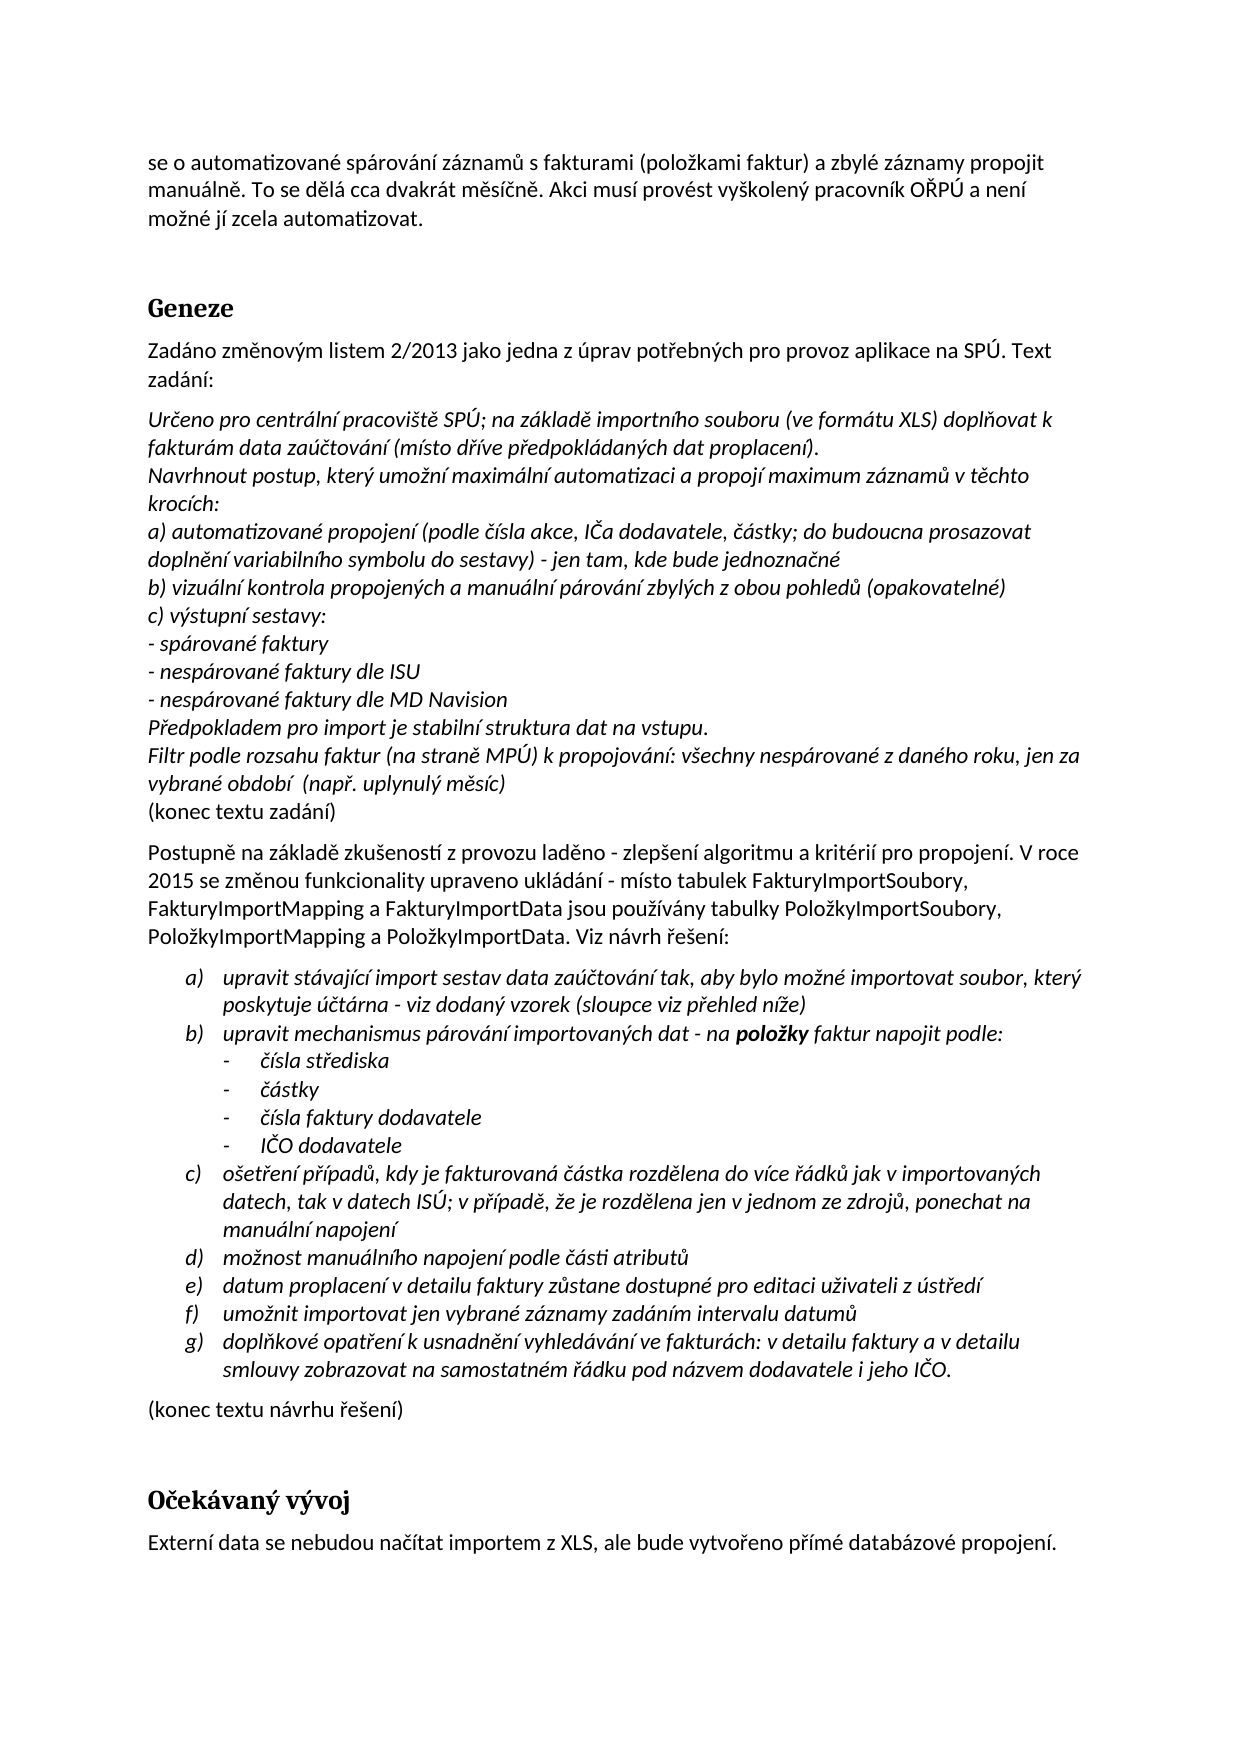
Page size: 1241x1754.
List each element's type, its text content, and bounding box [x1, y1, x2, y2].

list upravit stávající import sestav data zaúčtování tak, aby bylo možné importovat soubor, který poskytuje účtárna - viz dodaný vzorek (sloupce viz přehled níže) [185, 963, 1093, 1019]
text - nespárované faktury dle MD Navision [148, 685, 1093, 713]
text Postupně na základě zkušeností z provozu laděno - zlepšení algoritmu a kritérií pro propojení. V roce 2015 se změnou funkcionality upraveno ukládání - místo tabulek FakturyImportSoubory, FakturyImportMapping a FakturyImportData jsou používány tabulky PoložkyImportSoubory, PoložkyImportMapping a PoložkyImportData. Viz návrh řešení: [148, 838, 1093, 950]
text Zadáno změnovým listem 2/2013 jako jedna z úprav potřebných pro provoz aplikace na SPÚ. Text zadání: [148, 337, 1093, 393]
list datum proplacení v detailu faktury zůstane dostupné pro editaci uživateli z ústředí [185, 1271, 1093, 1299]
list ošetření případů, kdy je fakturovaná částka rozdělena do více řádků jak v importovaných datech, tak v datech ISÚ; v případě, že je rozdělena jen v jednom ze zdrojů, ponechat na manuální napojení [185, 1159, 1093, 1243]
list částky [223, 1075, 1093, 1103]
text Určeno pro centrální pracoviště SPÚ; na základě importního souboru (ve formátu XLS) doplňovat k fakturám data zaúčtování (místo dříve předpokládaných dat proplacení). [148, 405, 1093, 461]
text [148, 148, 1093, 232]
list čísla faktury dodavatele [223, 1103, 1093, 1131]
list doplňkové opatření k usnadnění vyhledávání ve fakturách: v detailu faktury a v detailu smlouvy zobrazovat na samostatném řádku pod názvem dodavatele i jeho IČO. [185, 1327, 1093, 1383]
text b) vizuální kontrola propojených a manuální párování zbylých z obou pohledů (opakovatelné) [148, 573, 1093, 601]
list umožnit importovat jen vybrané záznamy zadáním intervalu datumů [185, 1299, 1093, 1327]
subtitle Očekávaný vývoj [148, 1485, 1093, 1516]
text (konec textu zadání) [148, 797, 1093, 826]
text c) výstupní sestavy: [148, 601, 1093, 629]
text Externí data se nebudou načítat importem z XLS, ale bude vytvořeno přímé databázové propojení. [148, 1528, 1093, 1556]
text Předpokladem pro import je stabilní struktura dat na vstupu. [148, 713, 1093, 741]
list IČO dodavatele [223, 1131, 1093, 1159]
subtitle Geneze [148, 293, 1093, 324]
text - spárované faktury [148, 629, 1093, 657]
text a) automatizované propojení (podle čísla akce, IČa dodavatele, částky; do budoucna prosazovat doplnění variabilního symbolu do sestavy) - jen tam, kde bude jednoznačné [148, 517, 1093, 573]
text Navrhnout postup, který umožní maximální automatizaci a propojí maximum záznamů v těchto krocích: [148, 461, 1093, 517]
text (konec textu návrhu řešení) [148, 1395, 1093, 1423]
text - nespárované faktury dle ISU [148, 657, 1093, 685]
list možnost manuálního napojení podle části atributů [185, 1243, 1093, 1271]
text Filtr podle rozsahu faktur (na straně MPÚ) k propojování: všechny nespárované z daného roku, jen za vybrané období (např. uplynulý měsíc) [148, 741, 1093, 797]
list upravit mechanismus párování importovaných dat - na položky faktur napojit podle: [185, 1019, 1093, 1047]
list čísla střediska [223, 1047, 1093, 1075]
